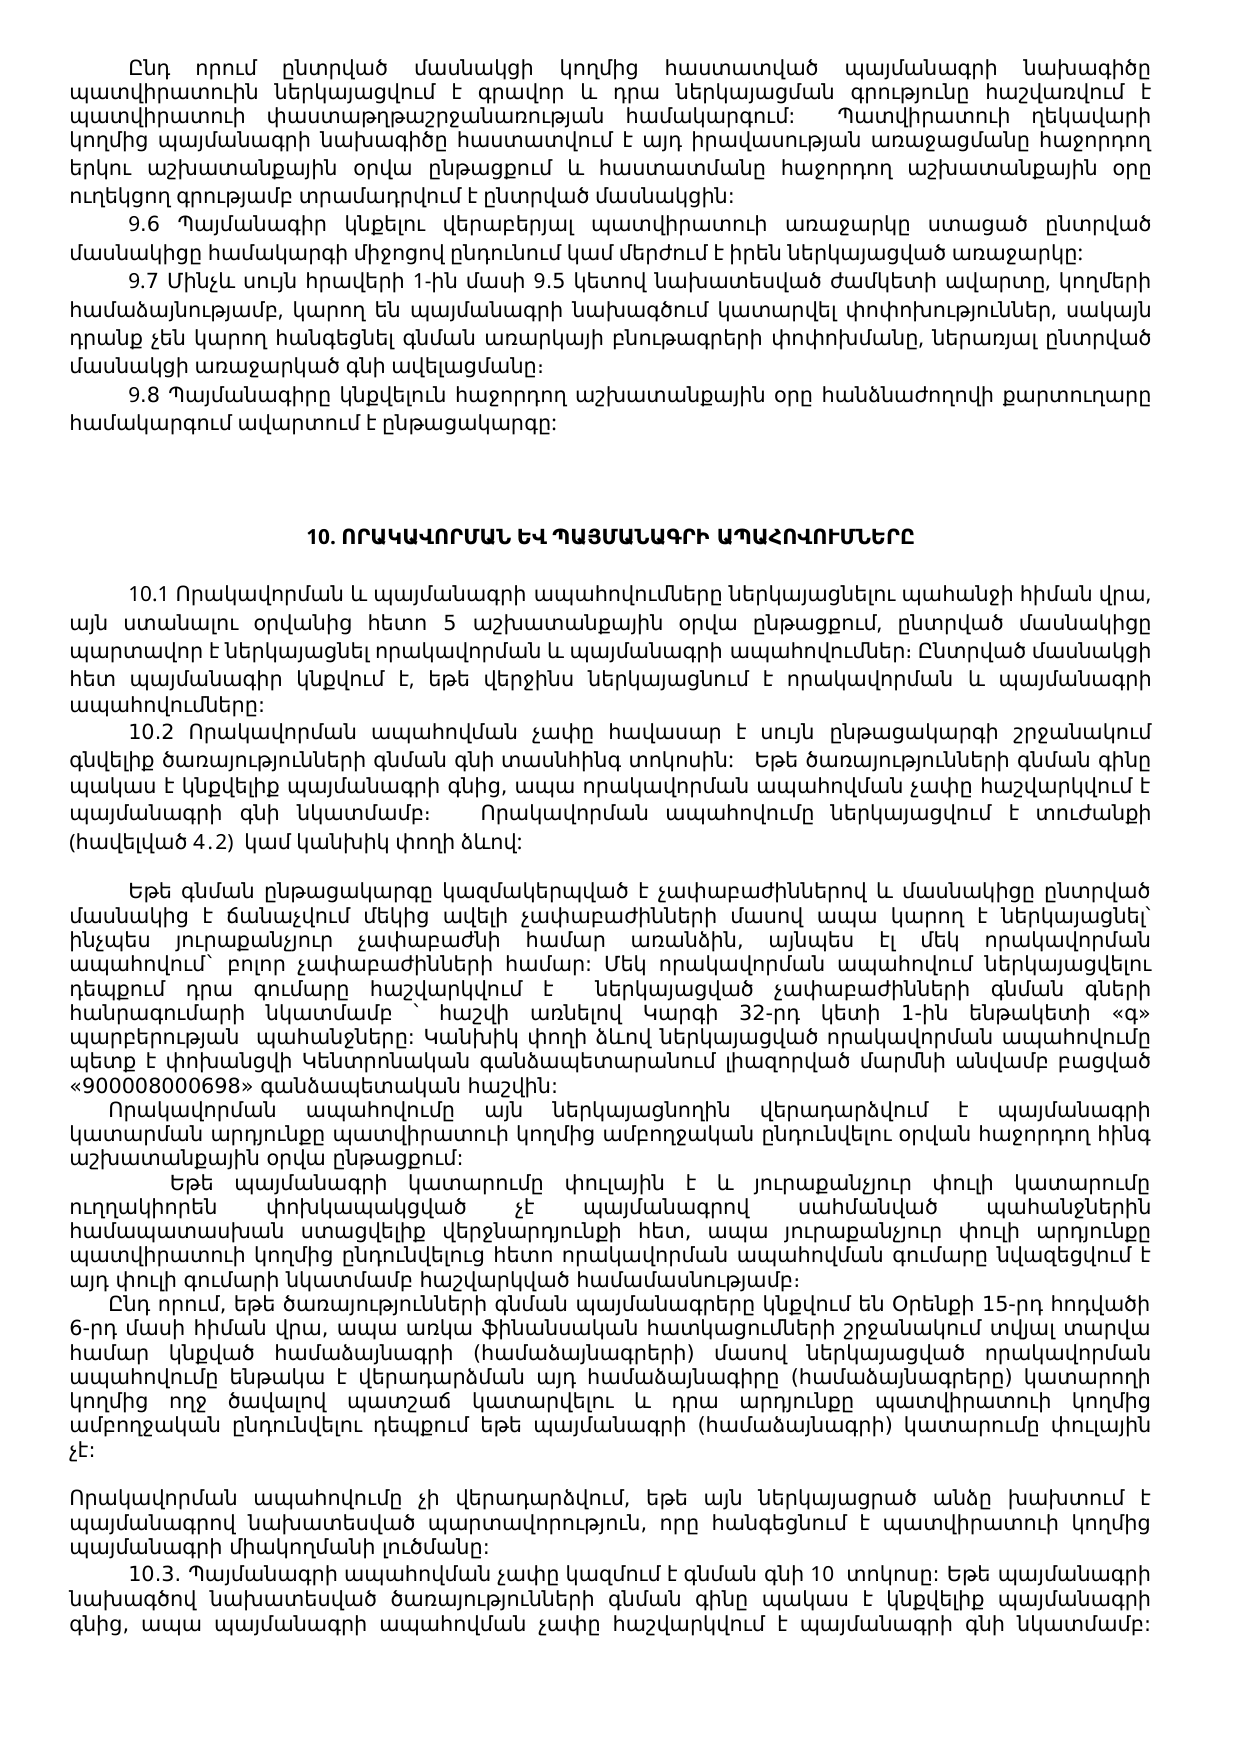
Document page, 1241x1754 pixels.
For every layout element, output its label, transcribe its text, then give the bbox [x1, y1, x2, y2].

text Որակավորման ապահովումը չի վերադարձվում, եթե այն ներկայացրած անձը խախտում է պայմանագրով նախատեսված պարտավորություն, որը հանգեցնում է պատվիրատուի կողմից պայմանագրի միակողմանի լուծմանը: [69, 1486, 1152, 1559]
text Ընդ որում, եթե ծառայությունների գնման պայմանագրերը կնքվում են Օրենքի 15-րդ հոդվածի 6-րդ մասի հիման վրա, ապա առկա ֆինանսական հատկացումների շրջանակում տվյալ տարվա համար կնքված համաձայնագրի (համաձայնագրերի) մասով ներկայացված որակավորման ապահովումը ենթակա է վերադարձման այդ համաձայնագիրը (համաձայնագրերը) կատարողի կողմից ողջ ծավալով պատշաճ կատարվելու և դրա արդյունքը պատվիրատուի կողմից ամբողջական ընդունվելու դեպքում եթե պայմանագրի (համաձայնագրի) կատարումը փուլային չէ: [69, 1292, 1152, 1462]
text Եթե գնման ընթացակարգը կազմակերպված է չափաբաժիններով և մասնակիցը ընտրված մասնակից է ճանաչվում մեկից ավելի չափաբաժինների մասով ապա կարող է ներկայացնել՝ ինչպես յուրաքանչյուր չափաբաժնի համար առանձին, այնպես էլ մեկ որակավորման ապահովում` բոլոր չափաբաժինների համար: Մեկ որակավորման ապահովում ներկայացվելու դեպքում դրա գումարը հաշվարկվում է ներկայացված չափաբաժինների գնման գների հանրագումարի նկատմամբ ՝ հաշվի առնելով Կարգի 32-րդ կետի 1-ին ենթակետի «գ» պարբերության պահանջները: Կանխիկ փողի ձևով ներկայացված որակավորման ապահովումը պետք է փոխանցվի Կենտրոնական գանձապետարանում լիազորված մարմնի անվամբ բացված «900008000698» գանձապետական հաշվին: [69, 879, 1152, 1098]
text 10.1 Որակավորման և պայմանագրի ապահովումները ներկայացնելու պահանջի հիման վրա, այն ստանալու օրվանից հետո 5 աշխատանքային օրվա ընթացքում, ընտրված մասնակիցը պարտավոր է ներկայացնել որակավորման և պայմանագրի ապահովումներ։ Ընտրված մասնակցի հետ պայմանագիր կնքվում է, եթե վերջինս ներկայացնում է որակավորման և պայմանագրի ապահովումները: [69, 579, 1152, 717]
text Եթե պայմանագրի կատարումը փուլային է և յուրաքանչյուր փուլի կատարումը ուղղակիորեն փոխկապակցված չէ պայմանագրով սահմանված պահանջներին համապատասխան ստացվելիք վերջնարդյունքի հետ, ապա յուրաքանչյուր փուլի արդյունքը պատվիրատուի կողմից ընդունվելուց հետո որակավորման ապահովման գումարը նվազեցվում է այդ փուլի գումարի նկատմամբ հաշվարկված համամասնությամբ։ [69, 1171, 1152, 1292]
text Ընդ որում ընտրված մասնակցի կողմից հաստատված պայմանագրի նախագիծը պատվիրատուին ներկայացվում է գրավոր և դրա ներկայացման գրությունը հաշվառվում է պատվիրատուի փաստաթղթաշրջանառության համակարգում: Պատվիրատուի ղեկավարի կողմից պայմանագրի նախագիծը հաստատվում է այդ իրավասության առաջացմանը հաջորդող երկու աշխատանքային օրվա ընթացքում և հաստատմանը հաջորդող աշխատանքային օրը ուղեկցող գրությամբ տրամադրվում է ընտրված մասնակցին: [69, 56, 1152, 209]
text 10. ՈՐԱԿԱՎՈՐՄԱՆ ԵՎ ՊԱՅՄԱՆԱԳՐԻ ԱՊԱՀՈՎՈՒՄՆԵՐԸ [69, 522, 1152, 551]
text 9.7 Մինչև սույն հրավերի 1-ին մասի 9.5 կետով նախատեսված ժամկետի ավարտը, կողմերի համաձայնությամբ, կարող են պայմանագրի նախագծում կատարվել փոփոխություններ, սակայն դրանք չեն կարող հանգեցնել գնման առարկայի բնութագրերի փոփոխմանը, ներառյալ ընտրված մասնակցի առաջարկած գնի ավելացմանը։ [69, 266, 1152, 380]
text 9.8 Պայմանագիրը կնքվելուն հաջորդող աշխատանքային օրը հանձնաժողովի քարտուղարը համակարգում ավարտում է ընթացակարգը: [69, 380, 1152, 437]
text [69, 1559, 1152, 1636]
text 9.6 Պայմանագիր կնքելու վերաբերյալ պատվիրատուի առաջարկը ստացած ընտրված մասնակիցը համակարգի միջոցով ընդունում կամ մերժում է իրեն ներկայացված առաջարկը: [69, 209, 1152, 266]
text Որակավորման ապահովումը այն ներկայացնողին վերադարձվում է պայմանագրի կատարման արդյունքը պատվիրատուի կողմից ամբողջական ընդունվելու օրվան հաջորդող հինգ աշխատանքային օրվա ընթացքում: [69, 1098, 1152, 1171]
text 10.2 Որակավորման ապահովման չափը հավասար է սույն ընթացակարգի շրջանակում գնվելիք ծառայությունների գնման գնի տասնհինգ տոկոսին: Եթե ծառայությունների գնման գինը պակաս է կնքվելիք պայմանագրի գնից, ապա որակավորման ապահովման չափը հաշվարկվում է պայմանագրի գնի նկատմամբ։ Որակավորման ապահովումը ներկայացվում է տուժանքի (հավելված 4․2) կամ կանխիկ փողի ձևով: [69, 717, 1152, 855]
